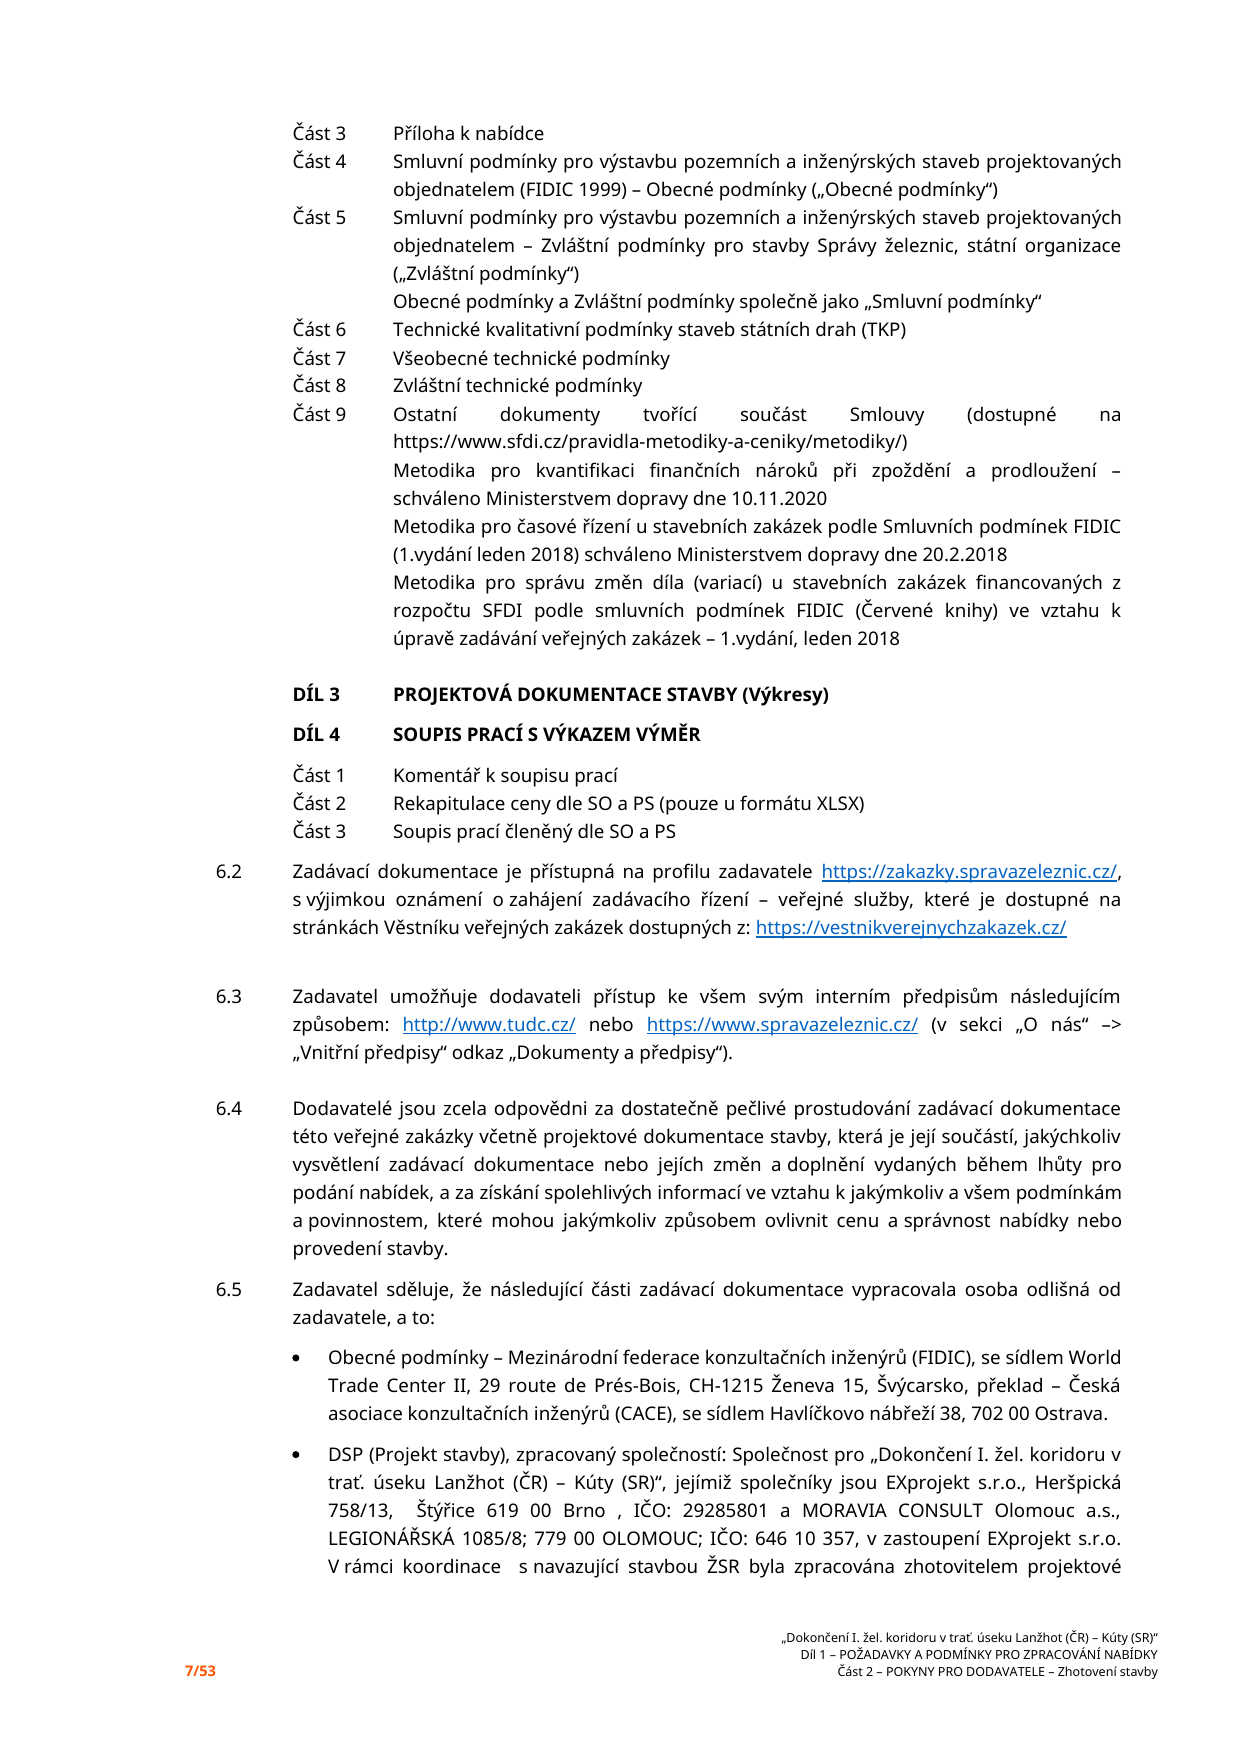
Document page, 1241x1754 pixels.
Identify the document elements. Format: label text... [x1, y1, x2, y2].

text Dodavatelé jsou zcela odpovědni za dostatečně pečlivé prostudování zadávací dokumentace této veřejné zakázky včetně projektové dokumentace stavby, která je její součástí, jakýchkoliv vysvětlení zadávací dokumentace nebo jejích změn a doplnění vydaných během lhůty pro podání nabídek, a za získání spolehlivých informací ve vztahu k jakýmkoliv a všem podmínkám a povinnostem, které mohou jakýmkoliv způsobem ovlivnit cenu a správnost nabídky nebo provedení stavby. [216, 1095, 1122, 1261]
text Část 3 Soupis prací členěný dle SO a PS [292, 818, 1122, 844]
text Část 6 Technické kvalitativní podmínky staveb státních drah (TKP) [292, 317, 1122, 342]
text Část 2 Rekapitulace ceny dle SO a PS (pouze u formátu XLSX) [292, 790, 1122, 816]
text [292, 1441, 1122, 1579]
text Část 3 Příloha k nabídce [292, 121, 1122, 146]
text DÍL 4 SOUPIS PRACÍ S VÝKAZEM VÝMĚR [292, 722, 1122, 747]
text Část 4 Smluvní podmínky pro výstavbu pozemních a inženýrských staveb projektovaných objednatelem (FIDIC 1999) – Obecné podmínky („Obecné podmínky“) [292, 149, 1122, 202]
text Metodika pro časové řízení u stavebních zakázek podle Smluvních podmínek FIDIC (1.vydání leden 2018) schváleno Ministerstvem dopravy dne 20.2.2018 [292, 513, 1122, 566]
text Část 5 Smluvní podmínky pro výstavbu pozemních a inženýrských staveb projektovaných objednatelem – Zvláštní podmínky pro stavby Správy železnic, státní organizace („Zvláštní podmínky“) [292, 205, 1122, 286]
text Zadavatel umožňuje dodavateli přístup ke všem svým interním předpisům následujícím způsobem: http://www.tudc.cz/ nebo https://www.spravazeleznic.cz/ (v sekci „O nás“ –> „Vnitřní předpisy“ odkaz „Dokumenty a předpisy“). [216, 983, 1122, 1065]
text DÍL 3 PROJEKTOVÁ DOKUMENTACE STAVBY (Výkresy) [292, 681, 1122, 707]
text Část 9 Ostatní dokumenty tvořící součást Smlouvy (dostupné na https://www.sfdi.cz/pravidla-metodiky-a-ceniky/metodiky/) [292, 401, 1122, 454]
text Metodika pro správu změn díla (variací) u stavebních zakázek financovaných z rozpočtu SFDI podle smluvních podmínek FIDIC (Červené knihy) ve vztahu k úpravě zadávání veřejných zakázek – 1.vydání, leden 2018 [292, 569, 1122, 651]
text Obecné podmínky – Mezinárodní federace konzultačních inženýrů (FIDIC), se sídlem World Trade Center II, 29 route de Prés-Bois, CH-1215 Ženeva 15, Švýcarsko, překlad – Česká asociace konzultačních inženýrů (CACE), se sídlem Havlíčkovo nábřeží 38, 702 00 Ostrava. [292, 1344, 1122, 1426]
text Část 8 Zvláštní technické podmínky [292, 373, 1122, 398]
text Část 1 Komentář k soupisu prací [292, 762, 1122, 788]
text Zadávací dokumentace je přístupná na profilu zadavatele https://zakazky.spravazeleznic.cz/, s výjimkou oznámení o zahájení zadávacího řízení – veřejné služby, které je dostupné na stránkách Věstníku veřejných zakázek dostupných z: https://vestnikverejnychzakazek.cz/ [216, 859, 1122, 940]
text Zadavatel sděluje, že následující části zadávací dokumentace vypracovala osoba odlišná od zadavatele, a to: [216, 1276, 1122, 1329]
text Obecné podmínky a Zvláštní podmínky společně jako „Smluvní podmínky“ [292, 289, 1122, 314]
text Metodika pro kvantifikaci finančních nároků při zpoždění a prodloužení – schváleno Ministerstvem dopravy dne 10.11.2020 [292, 457, 1122, 510]
text Část 7 Všeobecné technické podmínky [292, 345, 1122, 370]
